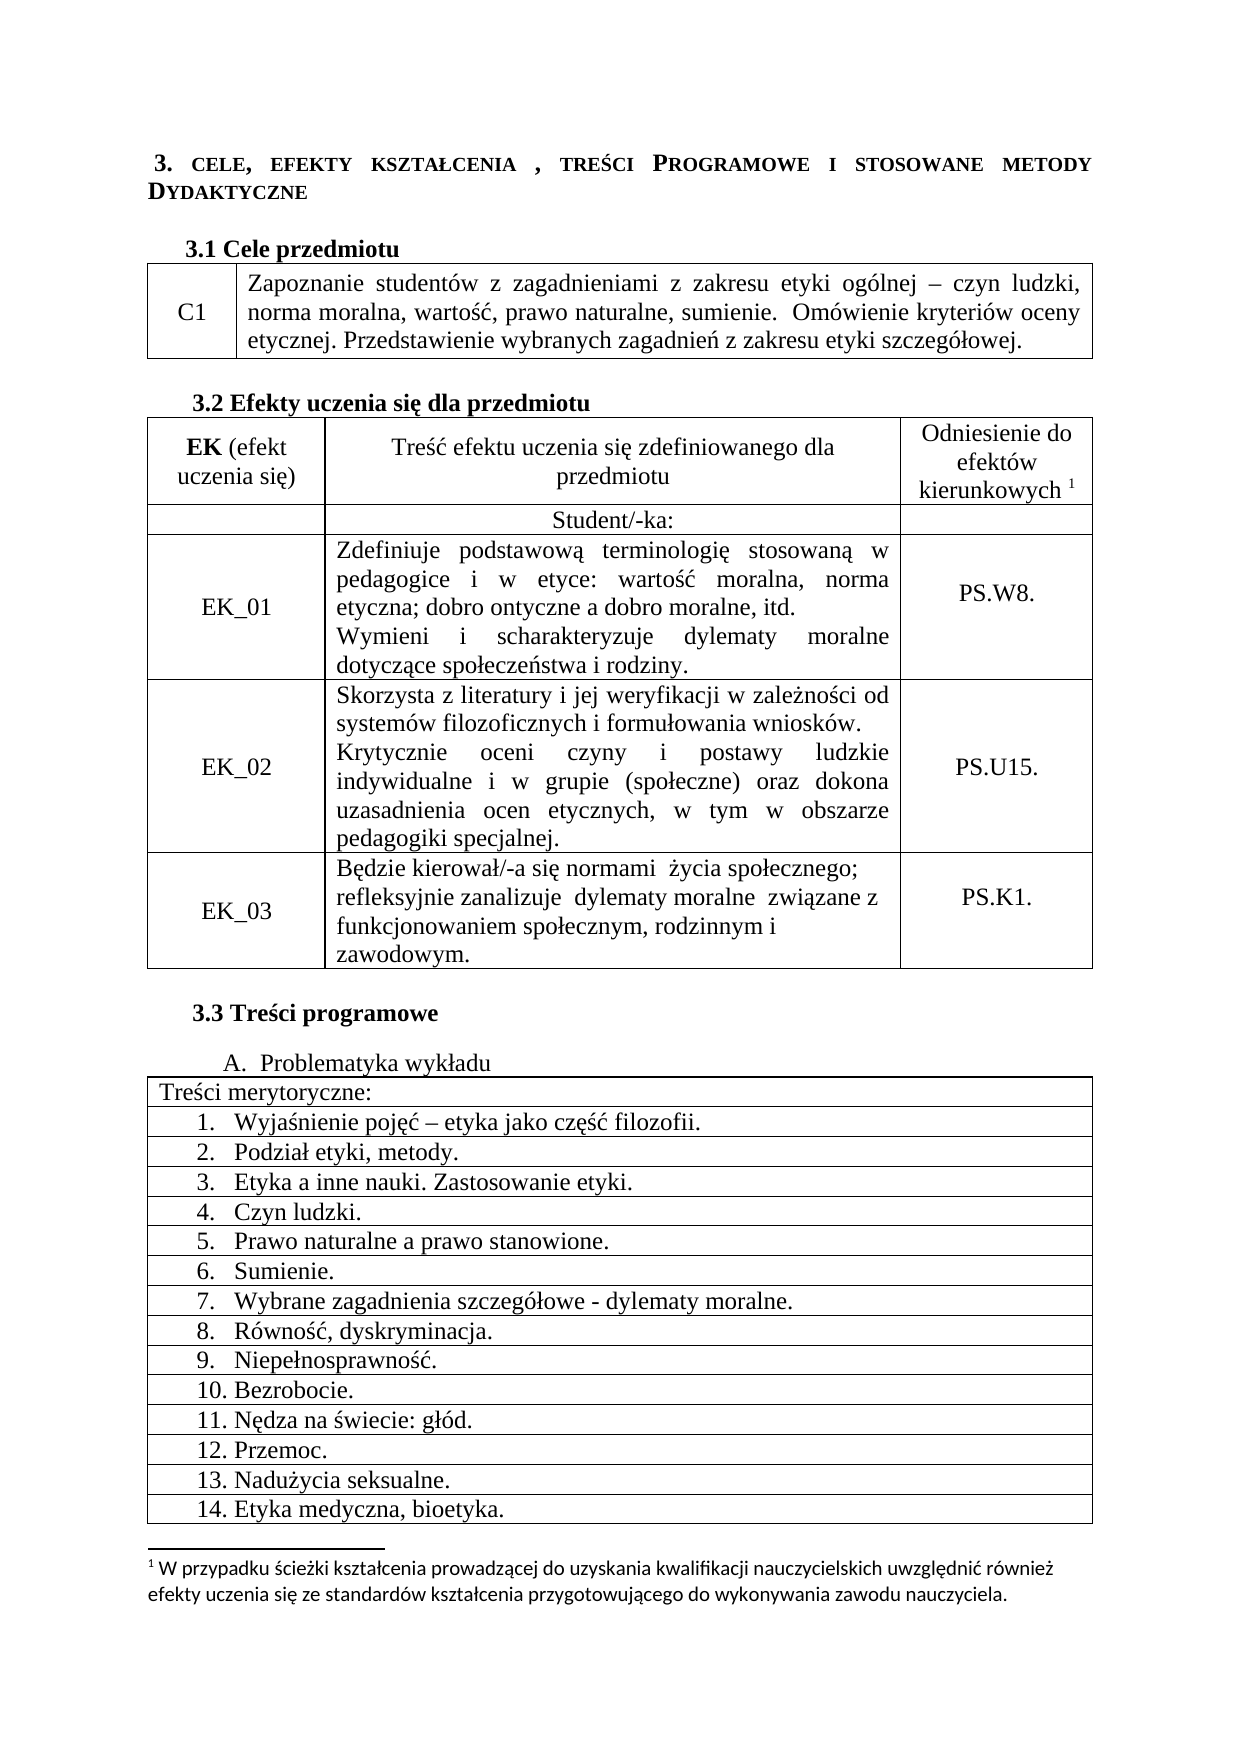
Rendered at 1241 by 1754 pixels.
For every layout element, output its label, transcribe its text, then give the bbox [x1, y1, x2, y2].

list Problematyka wykładu [223, 1048, 1093, 1076]
table_cell Sumienie. [148, 1256, 1092, 1285]
table_cell Podział etyki, metody. [148, 1137, 1092, 1166]
text 3. cele, efekty kształcenia , treści Programowe i stosowane metody Dydaktyczne [148, 148, 1093, 205]
table_cell Wybrane zagadnienia szczegółowe - dylematy moralne. [148, 1286, 1092, 1315]
table_cell PS.K1. [901, 853, 1092, 968]
table_cell EK_02 [148, 680, 324, 852]
table_header Treści merytoryczne: [148, 1078, 1092, 1106]
table_cell Nędza na świecie: głód. [148, 1405, 1092, 1434]
text 3.1 Cele przedmiotu [185, 234, 1093, 263]
table_cell Przemoc. [148, 1435, 1092, 1464]
table_cell [901, 505, 1092, 534]
text 3.2 Efekty uczenia się dla przedmiotu [192, 388, 1093, 417]
table_cell Prawo naturalne a prawo stanowione. [148, 1226, 1092, 1255]
table_cell Skorzysta z literatury i jej weryfikacji w zależności od systemów filozoficznych i formułowania wniosków. Krytycznie oceni czyny i postawy ludzkie indywidualne i w grupie (społeczne) oraz dokona uzasadnienia ocen etycznych, w tym w obszarze pedagogiki specjalnej. [326, 680, 900, 852]
table_cell PS.U15. [901, 680, 1092, 852]
table_cell Równość, dyskryminacja. [148, 1316, 1092, 1344]
table_cell Nadużycia seksualne. [148, 1465, 1092, 1493]
list 3.3 Treści programowe [192, 998, 1093, 1027]
table_cell Niepełnosprawność. [148, 1346, 1092, 1374]
table_header Zapoznanie studentów z zagadnieniami z zakresu etyki ogólnej – czyn ludzki, norma moralna, wartość, prawo naturalne, sumienie. Omówienie kryteriów oceny etycznej. Przedstawienie wybranych zagadnień z zakresu etyki szczegółowej. [237, 264, 1092, 358]
table_cell Student/-ka: [326, 505, 900, 534]
table_header Odniesienie do efektów kierunkowych [901, 418, 1092, 504]
table_cell Etyka medyczna, bioetyka. [148, 1495, 1092, 1523]
table_cell PS.W8. [901, 535, 1092, 679]
table_cell Będzie kierował/-a się normami życia społecznego; refleksyjnie zanalizuje dylematy moralne związane z funkcjonowaniem społecznym, rodzinnym i zawodowym. [326, 853, 900, 968]
table_header C1 [148, 264, 236, 358]
table_cell EK_01 [148, 535, 324, 679]
table_cell Etyka a inne nauki. Zastosowanie etyki. [148, 1167, 1092, 1196]
table_cell EK_03 [148, 853, 324, 968]
table_header EK (efekt uczenia się) [148, 418, 324, 504]
table_cell Bezrobocie. [148, 1375, 1092, 1404]
table_cell [148, 505, 324, 534]
table_cell Czyn ludzki. [148, 1197, 1092, 1225]
table_cell Wyjaśnienie pojęć – etyka jako część filozofii. [148, 1107, 1092, 1136]
table_header Treść efektu uczenia się zdefiniowanego dla przedmiotu [326, 418, 900, 504]
table_cell Zdefiniuje podstawową terminologię stosowaną w pedagogice i w etyce: wartość moralna, norma etyczna; dobro ontyczne a dobro moralne, itd. Wymieni i scharakteryzuje dylematy moralne dotyczące społeczeństwa i rodziny. [326, 535, 900, 679]
